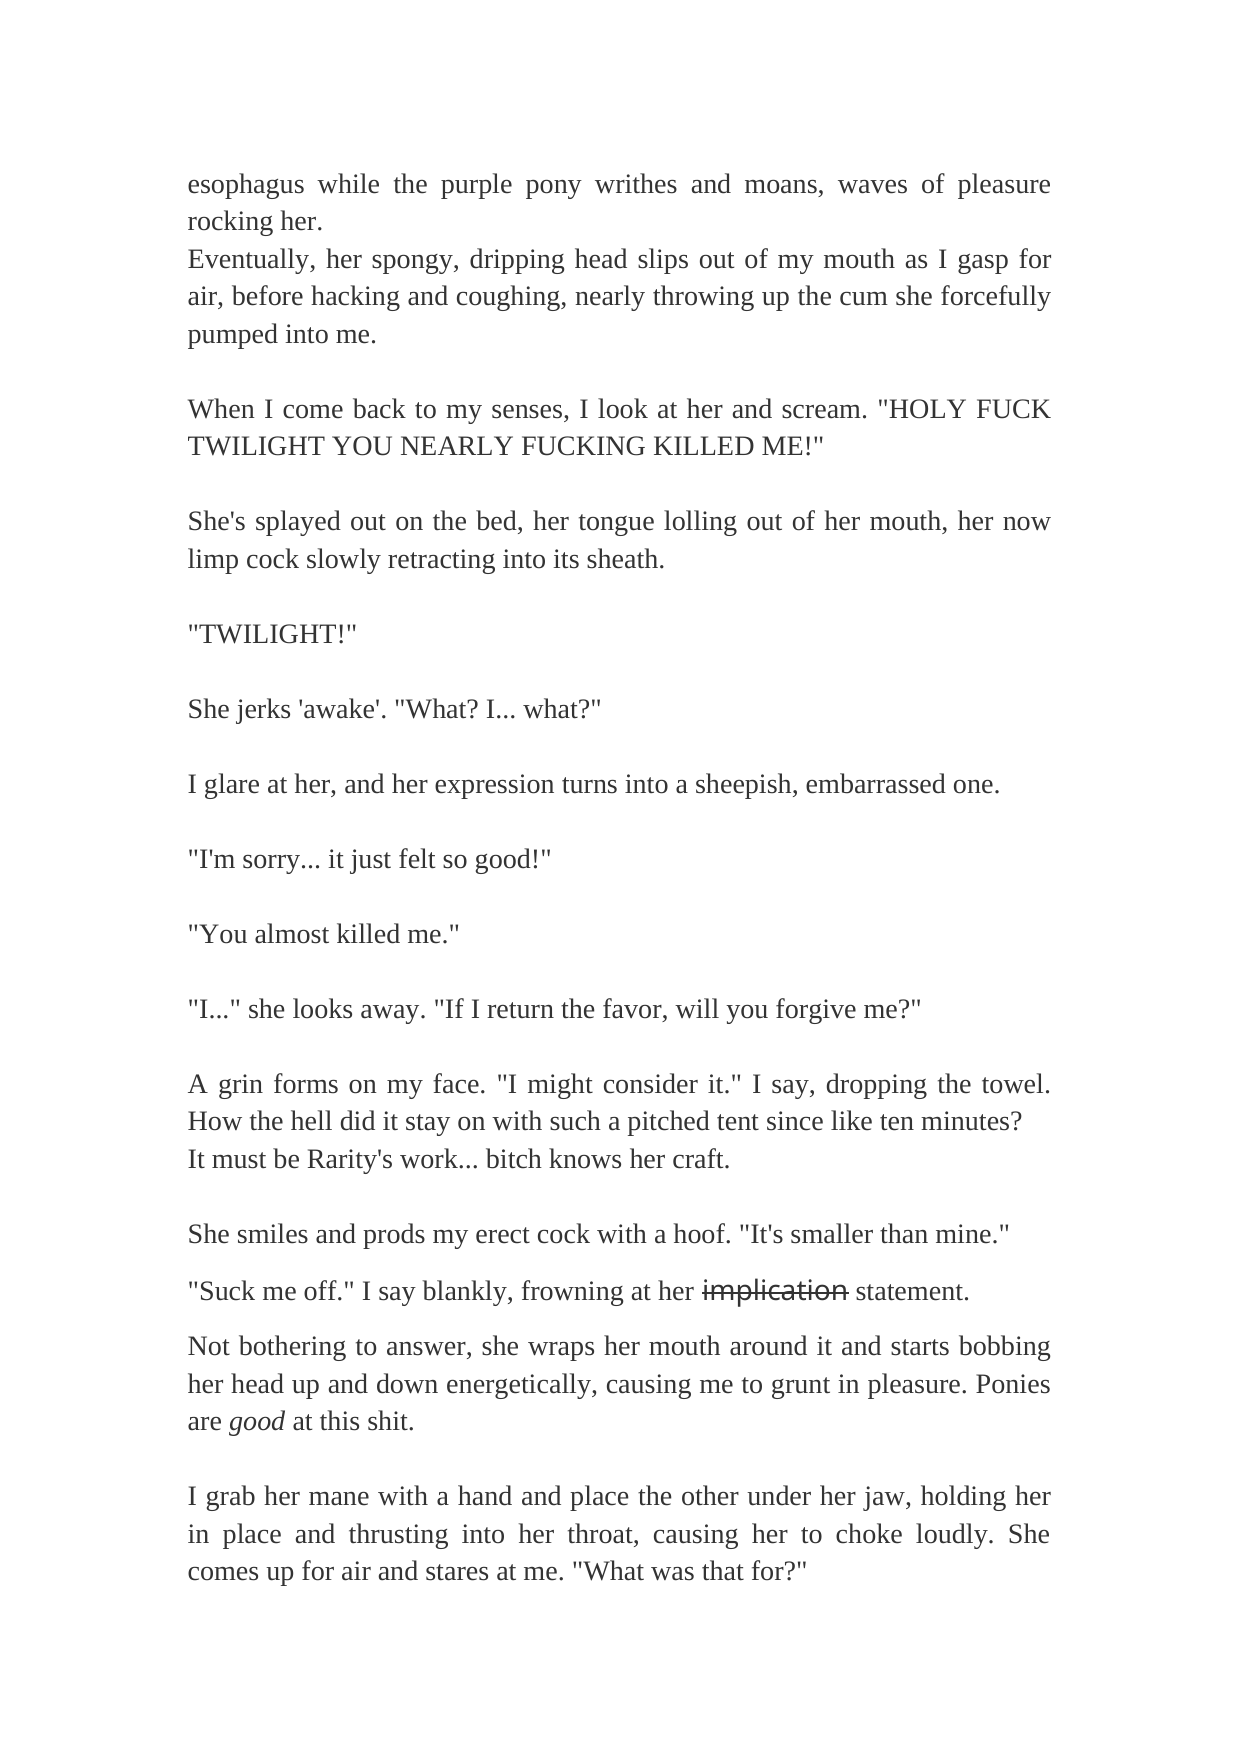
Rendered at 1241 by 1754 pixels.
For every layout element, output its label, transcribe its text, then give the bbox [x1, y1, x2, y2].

text A grin forms on my face. "I might consider it." I say, dropping the towel. How the hell did it stay on with such a pitched tent since like ten minutes? [187, 1064, 1053, 1139]
text She smiles and prods my erect cock with a hoof. "It's smaller than mine." [187, 1214, 1053, 1252]
text When I come back to my senses, I look at her and scream. "HOLY FUCK TWILIGHT YOU NEARLY FUCKING KILLED ME!" [187, 389, 1053, 464]
text Not bothering to answer, she wraps her mouth around it and starts bobbing her head up and down energetically, causing me to grunt in pleasure. Ponies are good at this shit. [187, 1327, 1053, 1439]
text I grab her mane with a hand and place the other under her jaw, holding her in place and thrusting into her throat, causing her to choke loudly. She comes up for air and stares at me. "What was that for?" [187, 1477, 1053, 1589]
text "I..." she looks away. "If I return the favor, will you forgive me?" [187, 989, 1053, 1027]
text She jerks 'awake'. "What? I... what?" [187, 689, 1053, 727]
text It must be Rarity's work... bitch knows her craft. [187, 1139, 1053, 1177]
text "TWILIGHT!" [187, 614, 1053, 652]
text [187, 164, 1053, 239]
text Eventually, her spongy, dripping head slips out of my mouth as I gasp for air, before hacking and coughing, nearly throwing up the cum she forcefully pumped into me. [187, 239, 1053, 352]
text "I'm sorry... it just felt so good!" [187, 839, 1053, 877]
text "You almost killed me." [187, 914, 1053, 952]
text "Suck me off." I say blankly, frowning at her implication statement. [187, 1252, 1053, 1327]
text She's splayed out on the bed, her tongue lolling out of her mouth, her now limp cock slowly retracting into its sheath. [187, 502, 1053, 577]
text I glare at her, and her expression turns into a sheepish, embarrassed one. [187, 764, 1053, 802]
